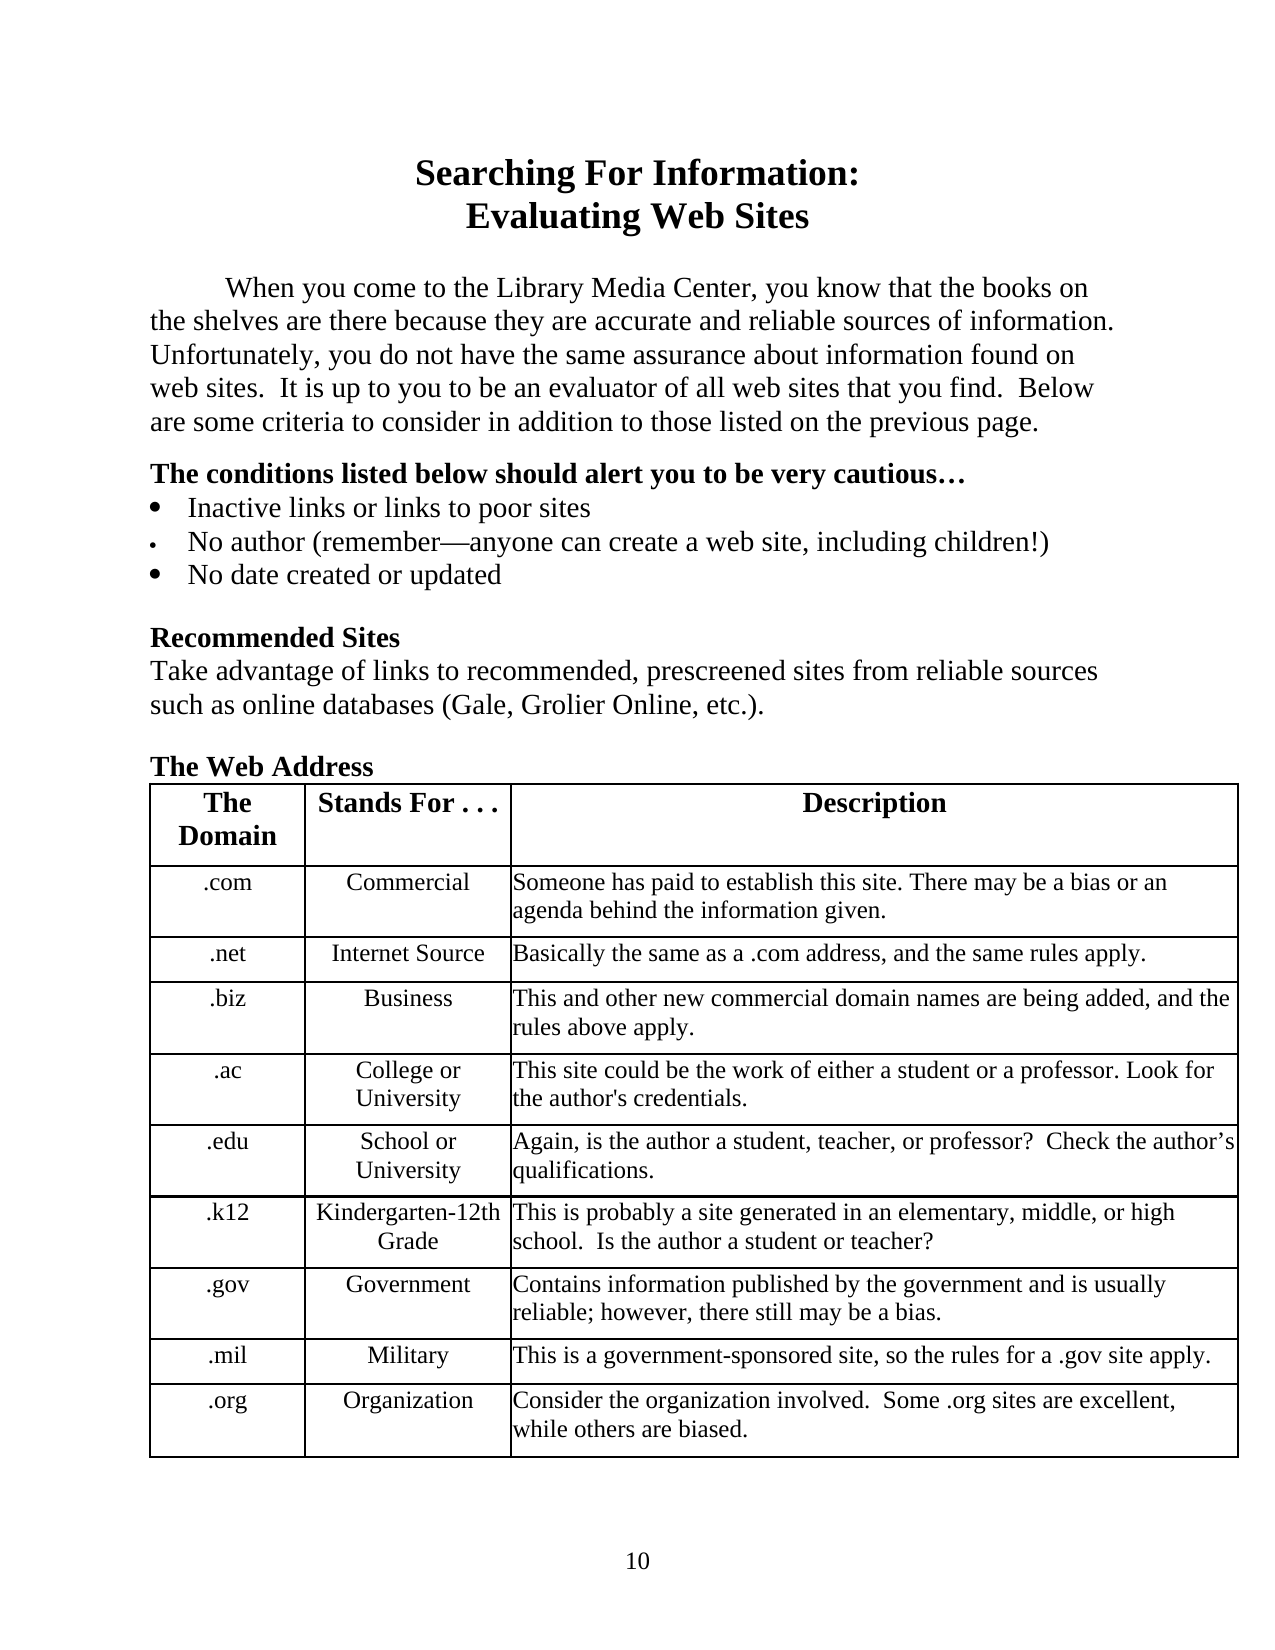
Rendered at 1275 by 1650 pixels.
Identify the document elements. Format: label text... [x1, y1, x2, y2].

table_cell Contains information published by the government and is usually reliable; however, there still may be a bias. [512, 1269, 1237, 1338]
text Take advantage of links to recommended, prescreened sites from reliable sources such as online databases (Gale, Grolier Online, etc.). [150, 653, 1125, 720]
table_header The Domain [151, 785, 304, 865]
list No author (remember—anyone can create a web site, including children!) [150, 524, 1125, 557]
table_cell .com [151, 867, 304, 936]
text Evaluating Web Sites [150, 193, 1125, 236]
table_cell School or University [306, 1126, 510, 1195]
table_cell This is probably a site generated in an elementary, middle, or high school. Is the author a student or teacher? [512, 1198, 1237, 1267]
table_cell Commercial [306, 867, 510, 936]
table_header Description [512, 785, 1237, 865]
table_cell This and other new commercial domain names are being added, and the rules above apply. [512, 983, 1237, 1053]
table_cell Again, is the author a student, teacher, or professor? Check the author’s qualifications. [512, 1126, 1237, 1195]
table_cell .edu [151, 1126, 304, 1195]
table_cell .mil [151, 1340, 304, 1383]
table_cell .gov [151, 1269, 304, 1338]
table_cell Government [306, 1269, 510, 1338]
table_cell Organization [306, 1385, 510, 1456]
table_cell Business [306, 983, 510, 1053]
list No date created or updated [150, 557, 1125, 591]
subtitle The Web Address [150, 749, 1125, 783]
table_cell This site could be the work of either a student or a professor. Look for the author's credentials. [512, 1055, 1237, 1124]
table_cell .org [151, 1385, 304, 1456]
table_cell .k12 [151, 1198, 304, 1267]
table_cell Internet Source [306, 938, 510, 981]
table_cell .biz [151, 983, 304, 1053]
subtitle The conditions listed below should alert you to be very cautious… [150, 457, 1125, 490]
text When you come to the Library Media Center, you know that the books on the shelves are there because they are accurate and reliable sources of information. Unfortunately, you do not have the same assurance about information found on web sites. It is up to you to be an evaluator of all web sites that you find. Below are some criteria to consider in addition to those listed on the previous page. [150, 270, 1125, 437]
subtitle Recommended Sites [150, 620, 1125, 653]
table_header Stands For . . . [306, 785, 510, 865]
table_cell This is a government-sponsored site, so the rules for a .gov site apply. [512, 1340, 1237, 1383]
table_cell Consider the organization involved. Some .org sites are excellent, while others are biased. [512, 1385, 1237, 1456]
table_cell Someone has paid to establish this site. There may be a bias or an agenda behind the information given. [512, 867, 1237, 936]
table_cell Military [306, 1340, 510, 1383]
table_cell College or University [306, 1055, 510, 1124]
text Searching For Information: [150, 150, 1125, 193]
table_cell .ac [151, 1055, 304, 1124]
table_cell .net [151, 938, 304, 981]
table_cell Basically the same as a .com address, and the same rules apply. [512, 938, 1237, 981]
list Inactive links or links to poor sites [150, 490, 1125, 524]
table_cell Kindergarten-12th Grade [306, 1198, 510, 1267]
